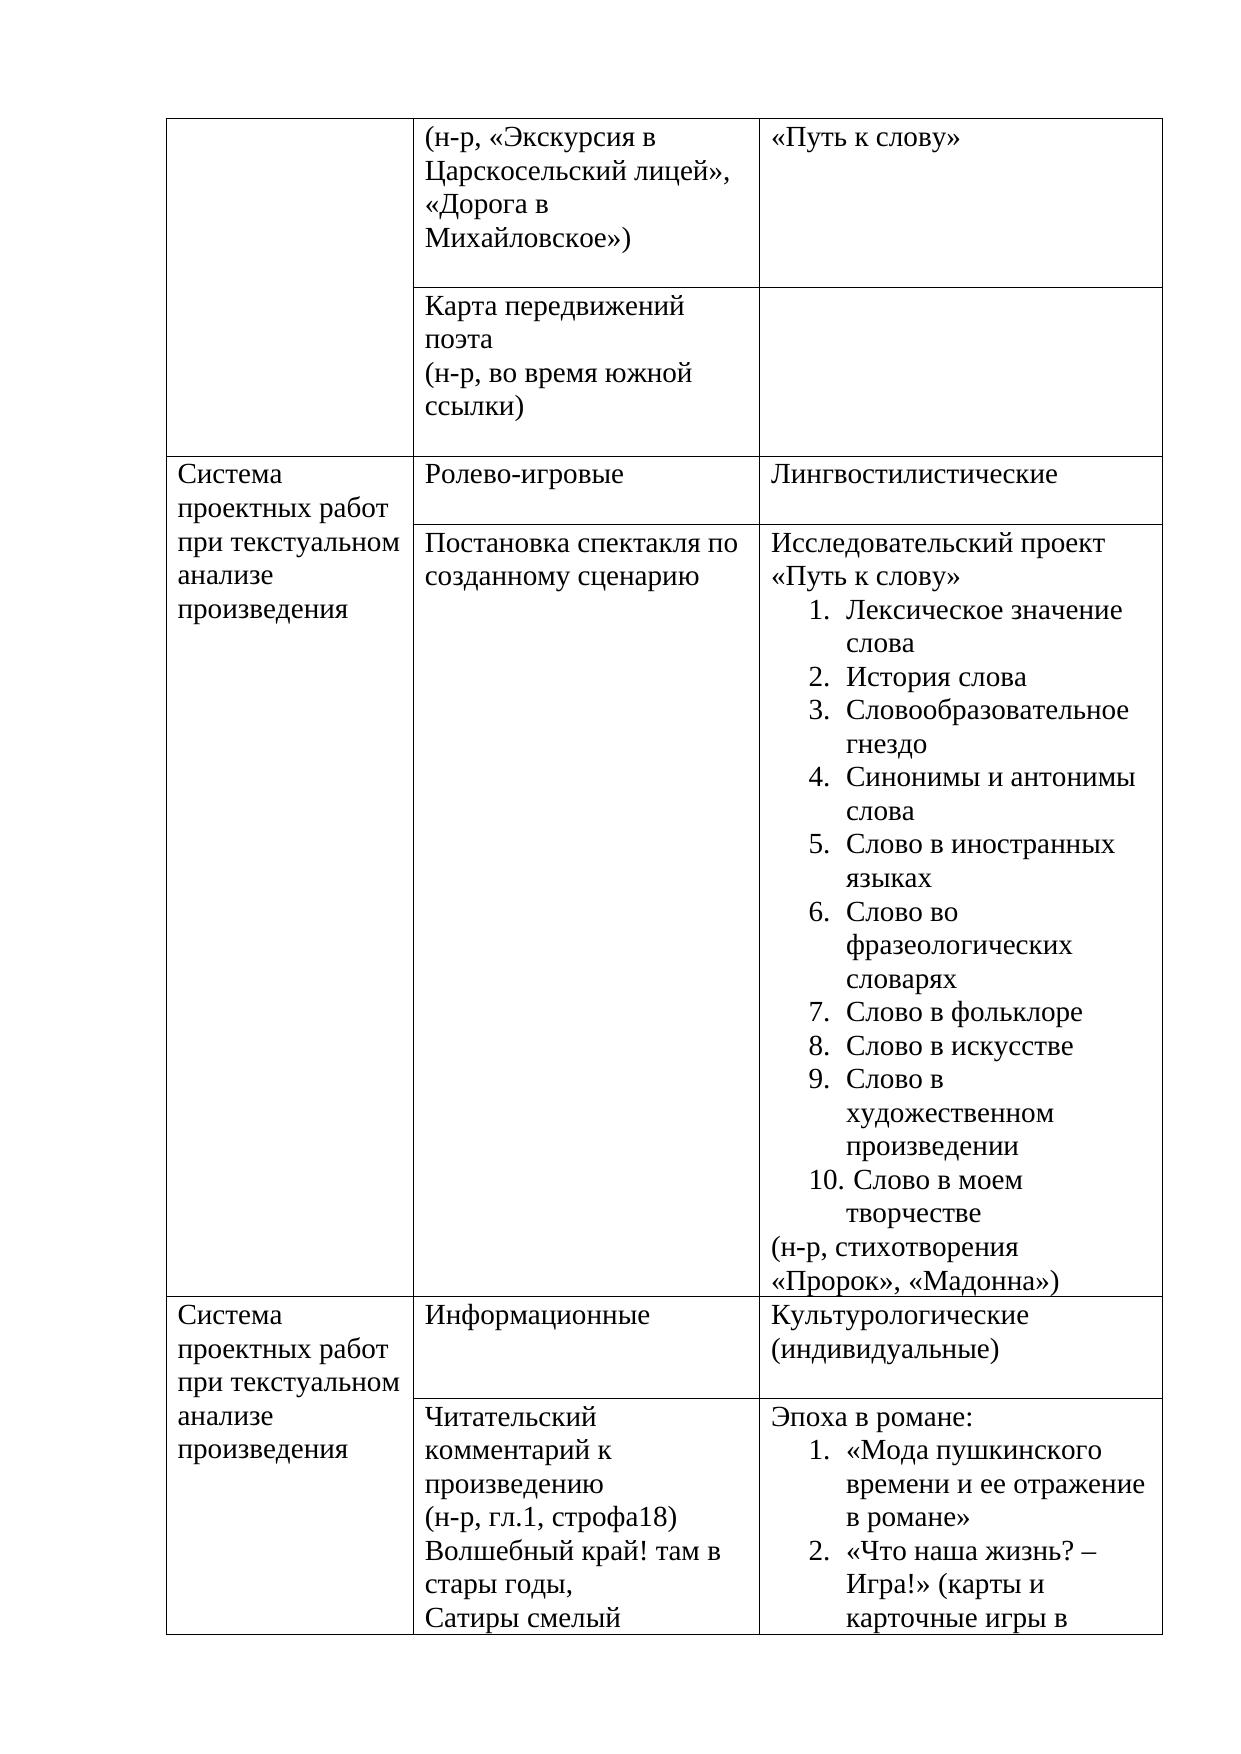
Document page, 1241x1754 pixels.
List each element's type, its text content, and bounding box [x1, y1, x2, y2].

table_cell Постановка спектакля по созданному сценарию [414, 525, 759, 1296]
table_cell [760, 1399, 1162, 1634]
table_cell Ролево-игровые [414, 457, 759, 524]
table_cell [414, 119, 759, 287]
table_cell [760, 119, 1162, 287]
table_cell Информационные [414, 1297, 759, 1398]
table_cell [414, 1399, 759, 1634]
table_cell Исследовательский проект «Путь к слову» Лексическое значение слова История слова Словообразовательное гнездо Синонимы и антонимы слова Слово в иностранных языках Слово во фразеологических словарях Слово в фольклоре Слово в искусстве Слово в художественном произведении Слово в моем творчестве (н-р, стихотворения «Пророк», «Мадонна») [760, 525, 1162, 1296]
table_cell Система проектных работ при текстуальном анализе произведения [167, 1297, 413, 1634]
table_cell Система проектных работ при текстуальном анализе произведения [167, 457, 413, 1296]
table_cell Карта передвижений поэта (н-р, во время южной ссылки) [414, 288, 759, 456]
table_cell [760, 288, 1162, 456]
table_cell Культурологические (индивидуальные) [760, 1297, 1162, 1398]
table_cell Лингвостилистические [760, 457, 1162, 524]
